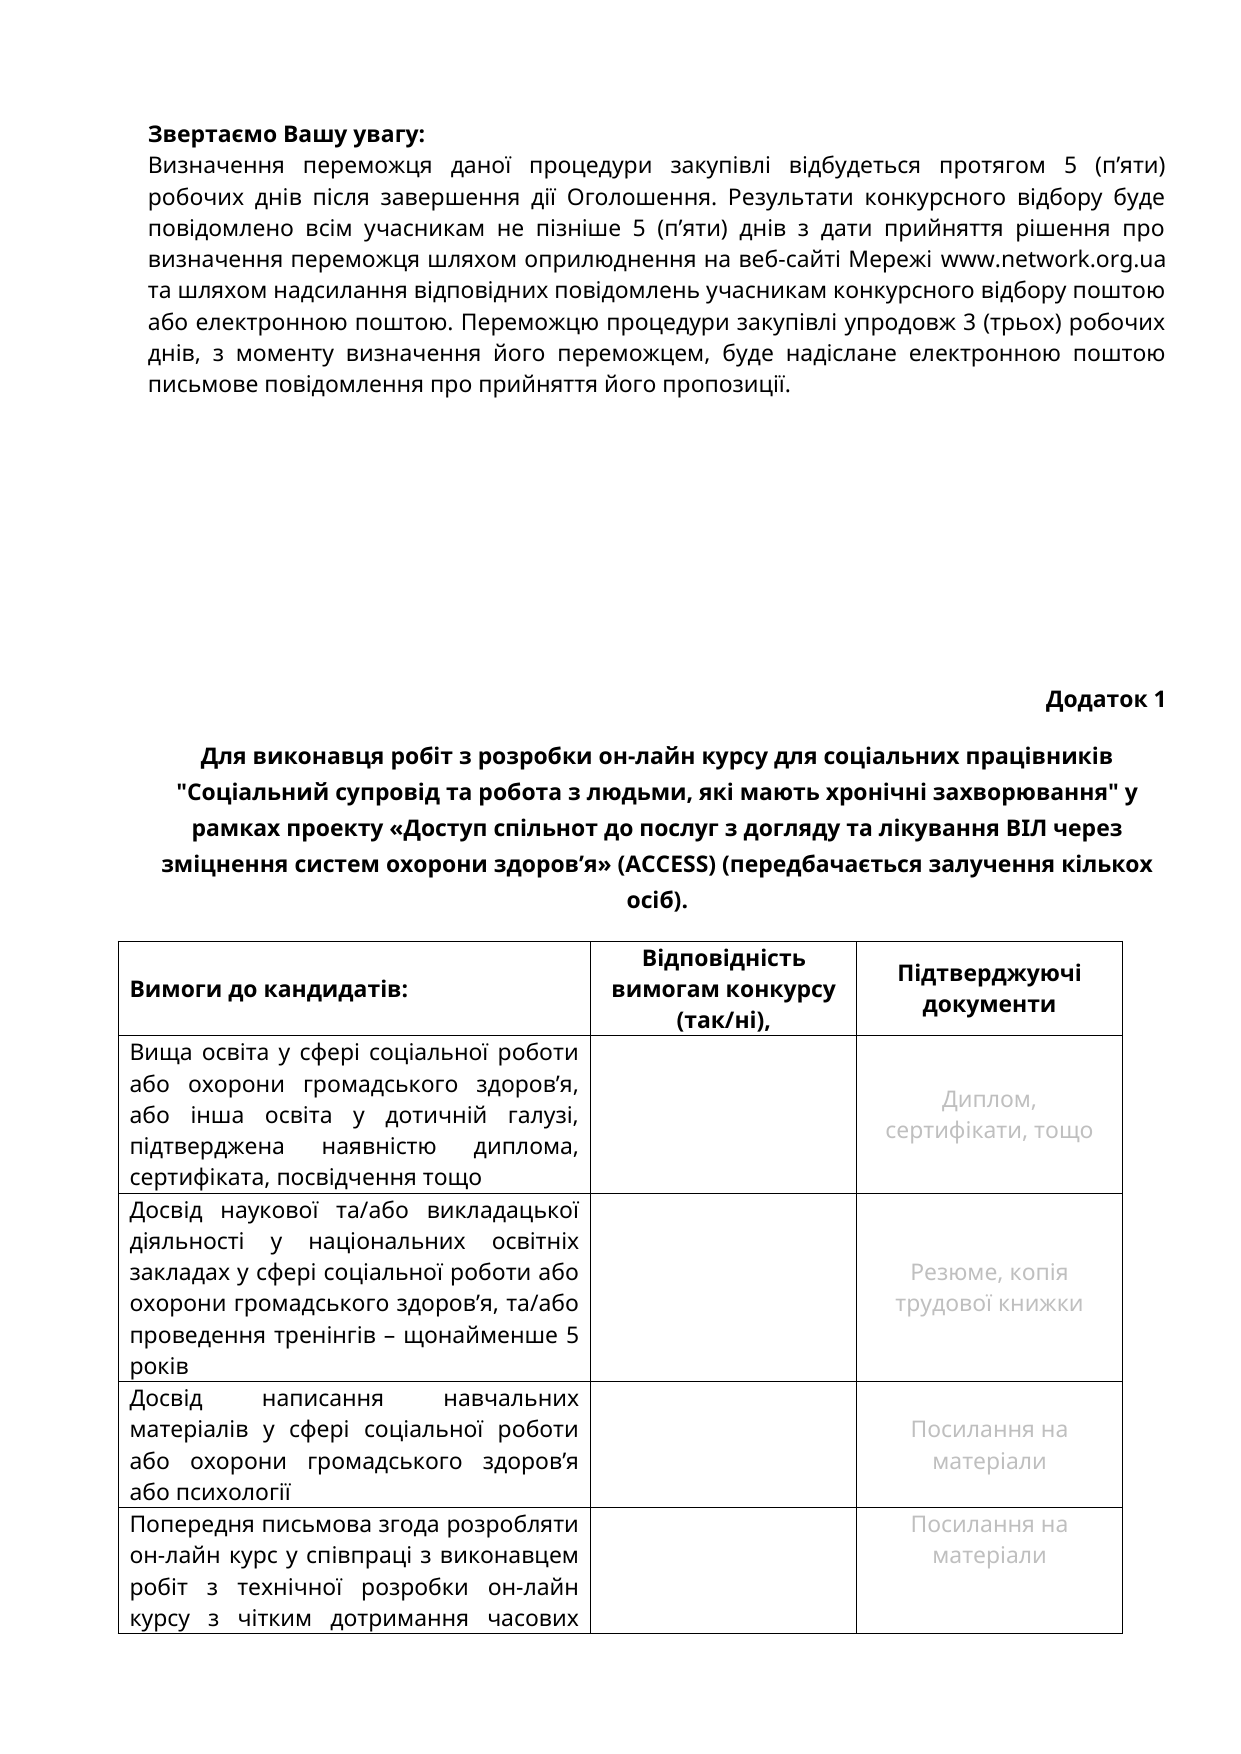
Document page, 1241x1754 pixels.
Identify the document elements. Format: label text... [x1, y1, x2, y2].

table_header Підтверджуючі документи [857, 942, 1122, 1035]
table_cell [857, 1508, 1122, 1633]
table_cell Досвід написання навчальних матеріалів у сфері соціальної роботи або охорони громадського здоров’я або психології [119, 1382, 590, 1507]
table_cell Диплом, сертифікати, тощо [857, 1036, 1122, 1193]
table_cell [591, 1382, 856, 1507]
table_cell Вища освіта у сфері соціальної роботи або охорони громадського здоров’я, або інша освіта у дотичній галузі, підтверджена наявністю диплома, сертифіката, посвідчення тощо [119, 1036, 590, 1193]
text Визначення переможця даної процедури закупівлі відбудеться протягом 5 (п’яти) робочих днів після завершення дії Оголошення. Результати конкурсного відбору буде повідомлено всім учасникам не пізніше 5 (п’яти) днів з дати прийняття рішення про визначення переможця шляхом оприлюднення на веб-сайті Мережі www.network.org.ua та шляхом надсилання відповідних повідомлень учасникам конкурсного відбору поштою або електронною поштою. Переможцю процедури закупівлі упродовж 3 (трьох) робочих днів, з моменту визначення його переможцем, буде надіслане електронною поштою письмове повідомлення про прийняття його пропозиції. [148, 149, 1167, 399]
text Для виконавця робіт з розробки он-лайн курсу для соціальних працівників "Соціальний супровід та робота з людьми, які мають хронічні захворювання" у рамках проекту «Доступ спільнот до послуг з догляду та лікування ВІЛ через зміцнення систем охорони здоров’я» (ACCESS) (передбачається залучення кількох осіб). [148, 740, 1167, 915]
table_cell [591, 1036, 856, 1193]
text Звертаємо Вашу увагу: [148, 118, 1167, 149]
table_header Вимоги до кандидатів: [119, 942, 590, 1035]
table_cell Посилання на матеріали [857, 1382, 1122, 1507]
table_cell [591, 1508, 856, 1633]
table_cell Резюме, копія трудової книжки [857, 1194, 1122, 1381]
text Додаток 1 [148, 683, 1167, 714]
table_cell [119, 1508, 590, 1633]
table_header Відповідність вимогам конкурсу (так/ні), [591, 942, 856, 1035]
table_cell Досвід наукової та/або викладацької діяльності у національних освітніх закладах у сфері соціальної роботи або охорони громадського здоров’я, та/або проведення тренінгів – щонайменше 5 років [119, 1194, 590, 1381]
table_cell [591, 1194, 856, 1381]
